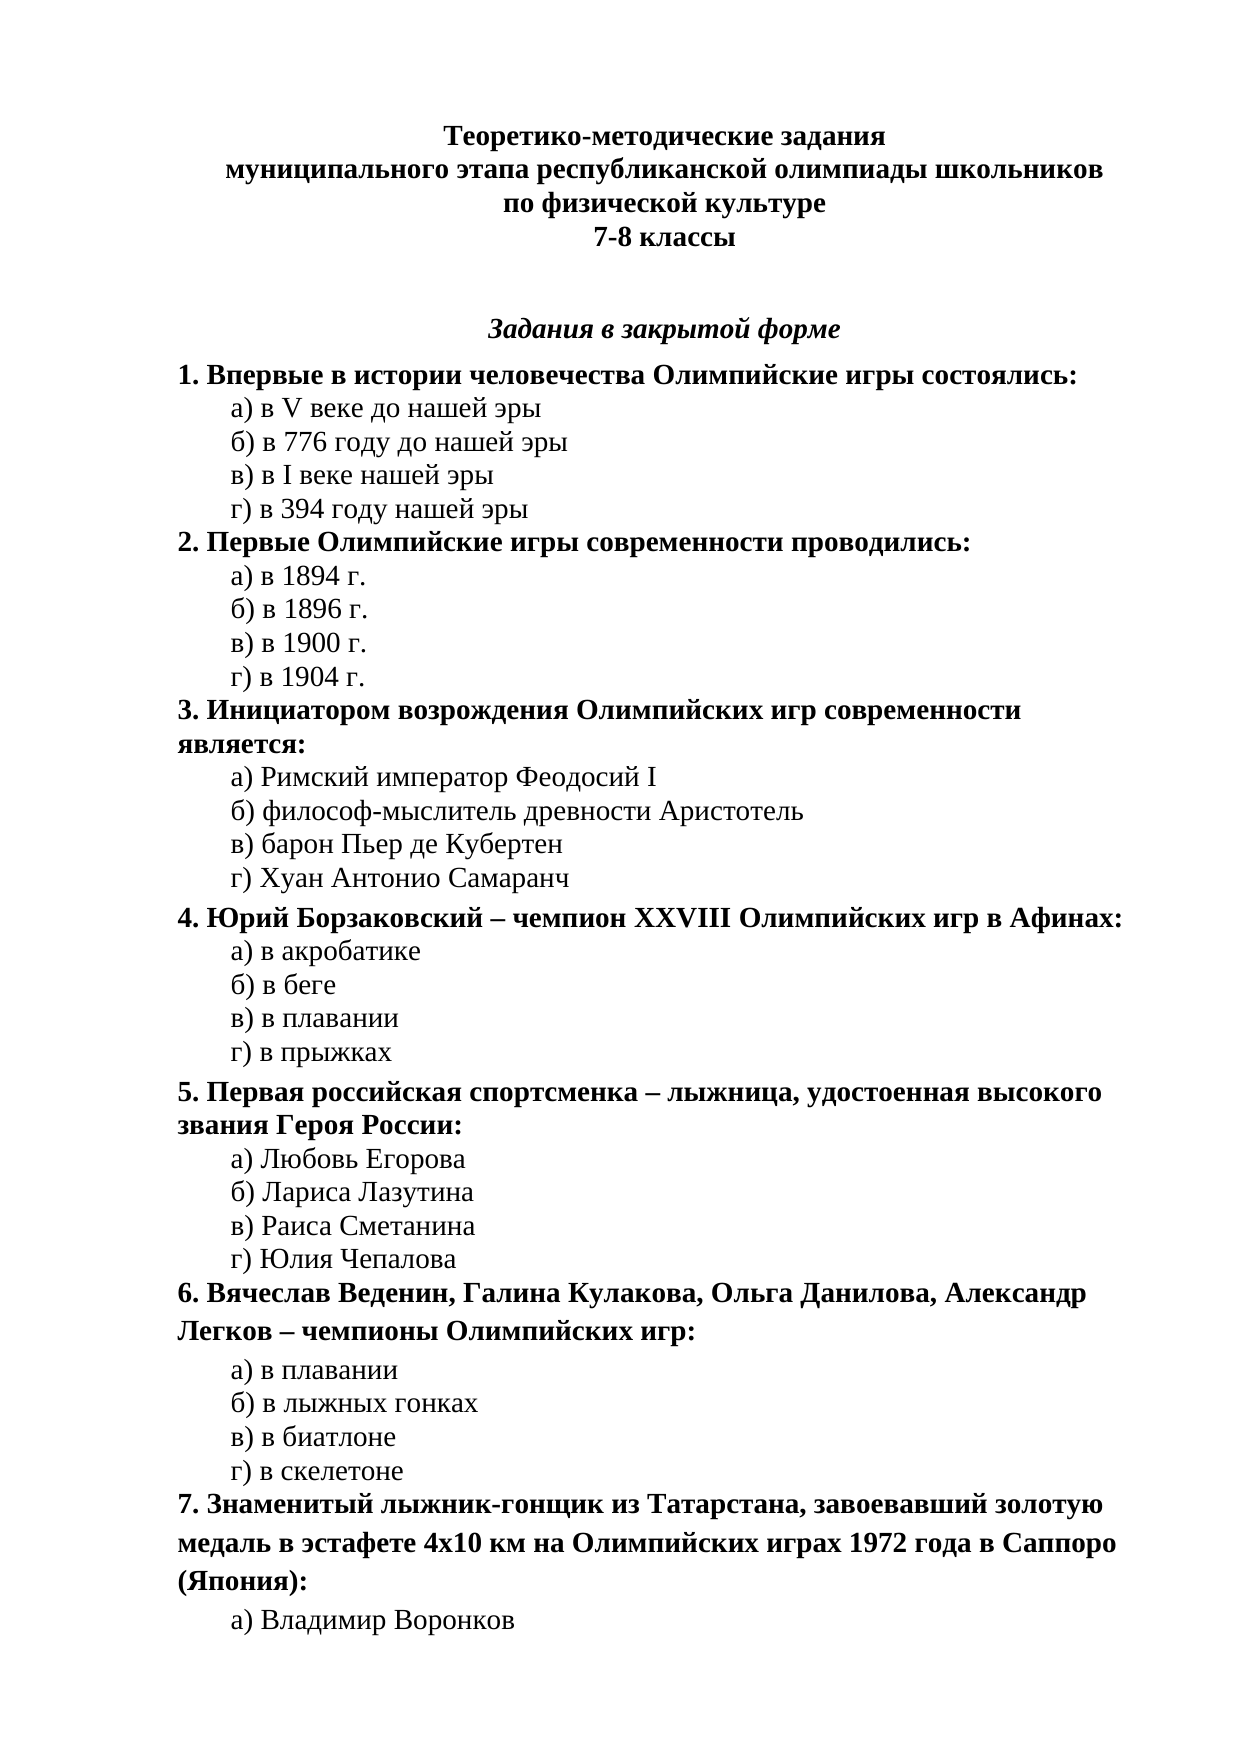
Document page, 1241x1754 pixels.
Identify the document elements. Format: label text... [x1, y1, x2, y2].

text б) в 776 году до нашей эры [177, 424, 1152, 457]
text 2. Первые Олимпийские игры современности проводились: [177, 524, 1152, 558]
text а) в акробатике [177, 933, 1152, 967]
text б) в [177, 592, 1152, 625]
text г) Хуан Антонио Самаранч [177, 860, 1152, 893]
text в) в . [177, 625, 1152, 659]
text г) в скелетоне [177, 1453, 1152, 1486]
text б) философ-мыслитель древности Аристотель [177, 793, 1152, 826]
text б) в лыжных гонках [177, 1386, 1152, 1419]
text а) в V веке до нашей эры [177, 390, 1152, 424]
text в) в I веке нашей эры [177, 457, 1152, 491]
text в) Раиса Сметанина [177, 1208, 1152, 1241]
text г) в прыжках [177, 1034, 1152, 1067]
text 1. Впервые в истории человечества Олимпийские игры состоялись: [177, 357, 1152, 390]
text 3. Инициатором возрождения Олимпийских игр современности является: [177, 692, 1152, 759]
text а) Владимир Воронков [177, 1602, 1152, 1635]
text г) Юлия Чепалова [177, 1241, 1152, 1275]
text 7-8 классы [177, 219, 1152, 252]
text Теоретико-методические задания [177, 118, 1152, 152]
text а) в плавании [177, 1352, 1152, 1386]
text б) в беге [177, 967, 1152, 1000]
text а) Любовь Егорова [177, 1141, 1152, 1174]
text 5. Первая российская спортсменка – лыжница, удостоенная высокого звания Героя России: [177, 1074, 1152, 1141]
text 7. Знаменитый лыжник-гонщик из Татарстана, завоевавший золотую медаль в эстафете 4х10 км на Олимпийских играх 1972 года в Саппоро (Япония): [177, 1486, 1152, 1597]
text в) барон Пьер де Кубертен [177, 826, 1152, 860]
text б) Лариса Лазутина [177, 1174, 1152, 1208]
text Задания в закрытой форме [177, 311, 1152, 344]
text г) в . [177, 659, 1152, 692]
text 4. Юрий Борзаковский – чемпион XXVIII Олимпийских игр в Афинах: [177, 900, 1152, 933]
text 6. Вячеслав Веденин, Галина Кулакова, Ольга Данилова, Александр Легков – чемпионы Олимпийских игр: [177, 1275, 1152, 1347]
text в) в биатлоне [177, 1419, 1152, 1453]
text в) в плавании [177, 1000, 1152, 1034]
text по физической культуре [177, 185, 1152, 219]
text муниципального этапа республиканской олимпиады школьников [177, 152, 1152, 185]
text г) в 394 году нашей эры [177, 491, 1152, 524]
text а) Римский император Феодосий I [177, 759, 1152, 793]
text а) в . [177, 558, 1152, 592]
